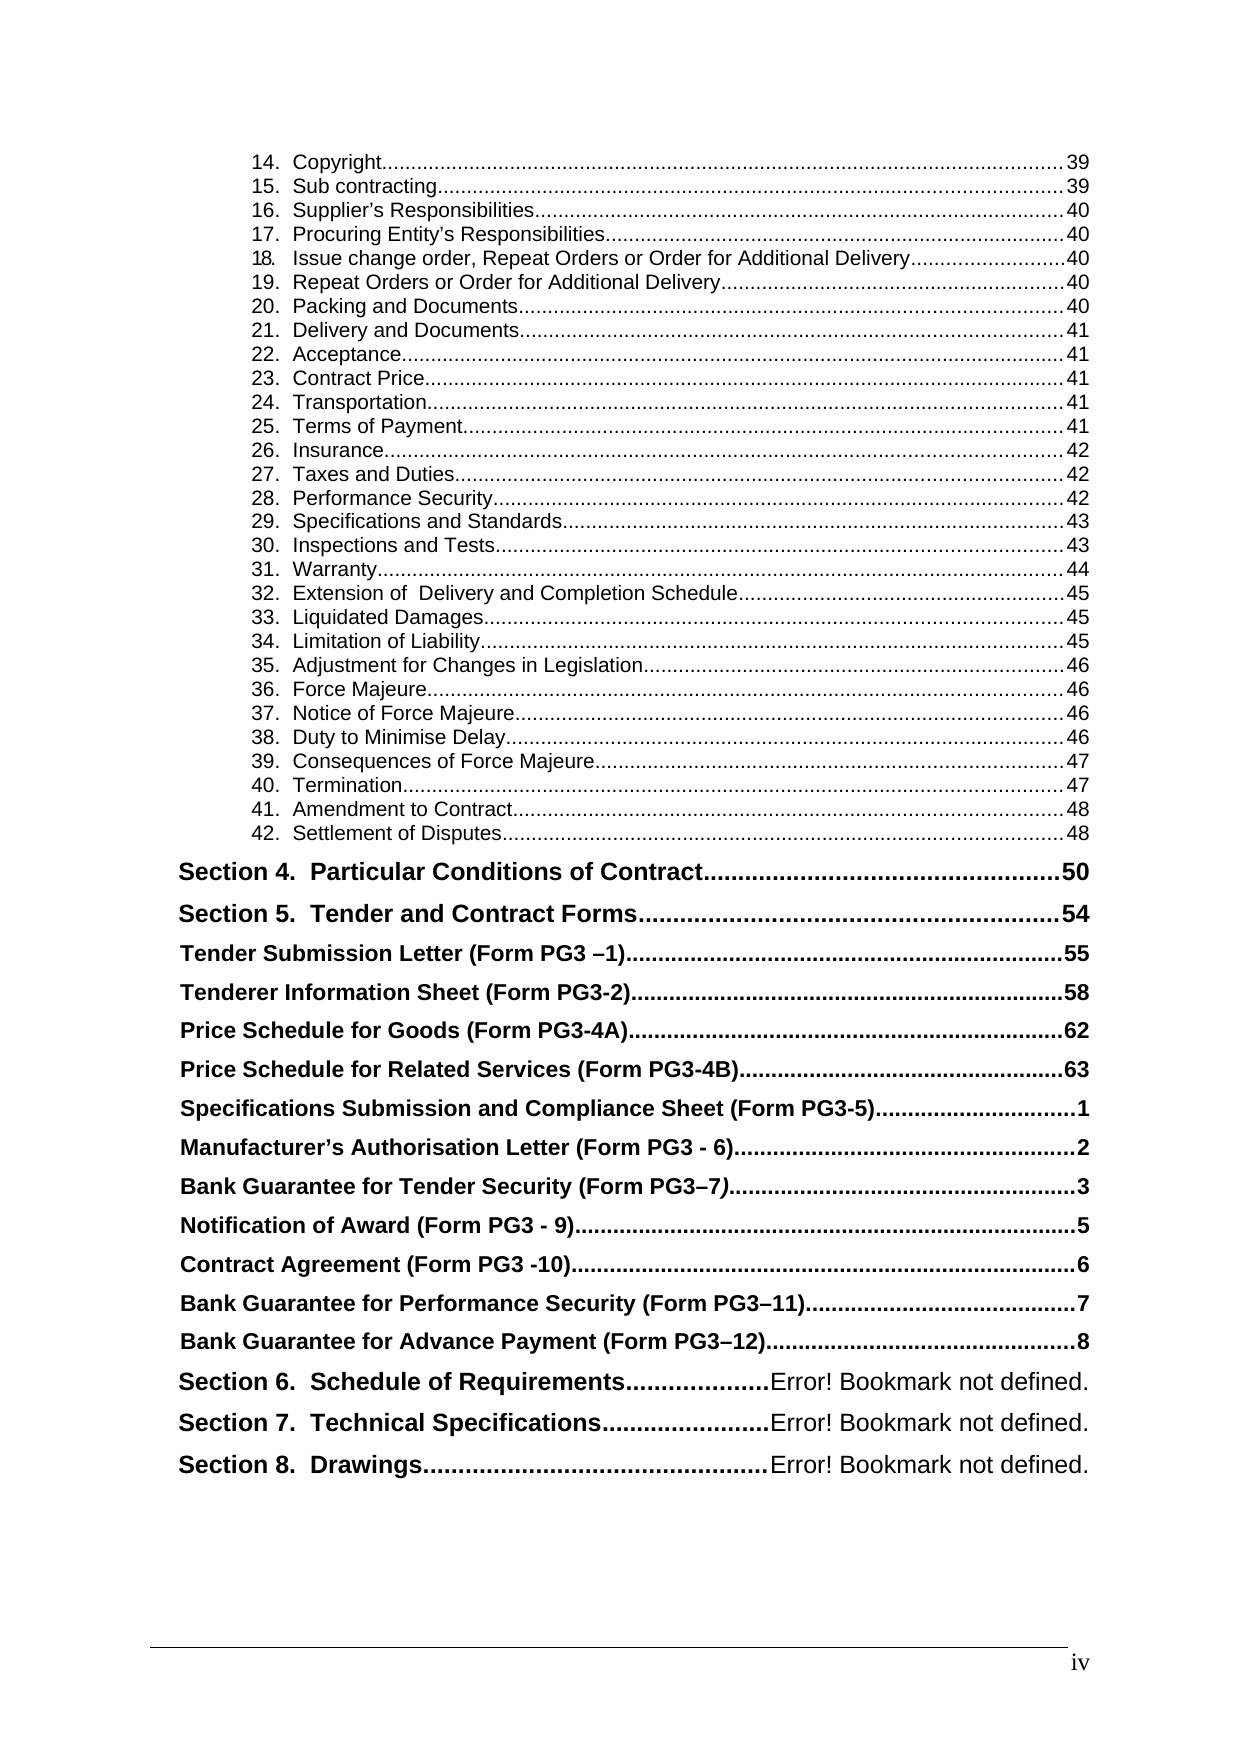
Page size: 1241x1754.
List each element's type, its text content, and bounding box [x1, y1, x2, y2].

text 25. Terms of Payment 41 [251, 413, 1090, 437]
text 16. Supplier’s Responsibilities 40 [251, 198, 1090, 222]
text 33. Liquidated Damages 45 [251, 605, 1090, 629]
text 41. Amendment to Contract 48 [251, 797, 1090, 821]
text Bank Guarantee for Tender Security (Form PG3–7) 3 [180, 1173, 1087, 1199]
text 32. Extension of Delivery and Completion Schedule 45 [251, 581, 1090, 605]
text 15. Sub contracting 39 [251, 174, 1090, 198]
text 14. Copyright 39 [251, 150, 1090, 174]
text 42. Settlement of Disputes 48 [251, 821, 1090, 845]
text Contract Agreement (Form PG3 -10) 6 [180, 1251, 1087, 1277]
text 18. Issue change order, Repeat Orders or Order for Additional Delivery 40 [251, 246, 1090, 270]
text 40. Termination 47 [251, 773, 1090, 797]
text 17. Procuring Entity’s Responsibilities 40 [251, 222, 1090, 246]
text 19. Repeat Orders or Order for Additional Delivery 40 [251, 270, 1090, 294]
text Notification of Award (Form PG3 - 9) 5 [180, 1212, 1087, 1238]
text 39. Consequences of Force Majeure 47 [251, 749, 1090, 773]
text 22. Acceptance 41 [251, 342, 1090, 366]
text Section 6. Schedule of Requirements Error! Bookmark not defined. [178, 1367, 1090, 1396]
text 23. Contract Price 41 [251, 366, 1090, 389]
text 31. Warranty 44 [251, 557, 1090, 581]
text 20. Packing and Documents 40 [251, 294, 1090, 318]
text Section 7. Technical Specifications Error! Bookmark not defined. [178, 1408, 1090, 1437]
text Bank Guarantee for Performance Security (Form PG3–11) 7 [180, 1289, 1087, 1316]
text Bank Guarantee for Advance Payment (Form PG3–12) 8 [180, 1328, 1087, 1355]
text 37. Notice of Force Majeure 46 [251, 701, 1090, 725]
text Specifications Submission and Compliance Sheet (Form PG3-5) 1 [180, 1095, 1087, 1122]
text Price Schedule for Related Services (Form PG3-4B) 63 [180, 1056, 1087, 1083]
text 27. Taxes and Duties 42 [251, 461, 1090, 485]
text 24. Transportation 41 [251, 389, 1090, 413]
text Section 5. Tender and Contract Forms 54 [178, 898, 1090, 927]
text Tender Submission Letter (Form PG3 –1) 55 [180, 940, 1087, 966]
text 36. Force Majeure 46 [251, 677, 1090, 701]
text 29. Specifications and Standards 43 [251, 509, 1090, 533]
text Tenderer Information Sheet (Form PG3-2) 58 [180, 979, 1087, 1005]
text 21. Delivery and Documents 41 [251, 318, 1090, 342]
text 26. Insurance 42 [251, 437, 1090, 461]
text Section 8. Drawings Error! Bookmark not defined. [178, 1450, 1090, 1478]
text 30. Inspections and Tests 43 [251, 533, 1090, 557]
text 38. Duty to Minimise Delay 46 [251, 725, 1090, 749]
text Section 4. Particular Conditions of Contract 50 [178, 857, 1090, 886]
text 28. Performance Security 42 [251, 485, 1090, 509]
text Price Schedule for Goods (Form PG3-4A) 62 [180, 1017, 1087, 1044]
text Manufacturer’s Authorisation Letter (Form PG3 - 6) 2 [180, 1134, 1087, 1160]
text 34. Limitation of Liability 45 [251, 629, 1090, 653]
text 35. Adjustment for Changes in Legislation 46 [251, 653, 1090, 677]
